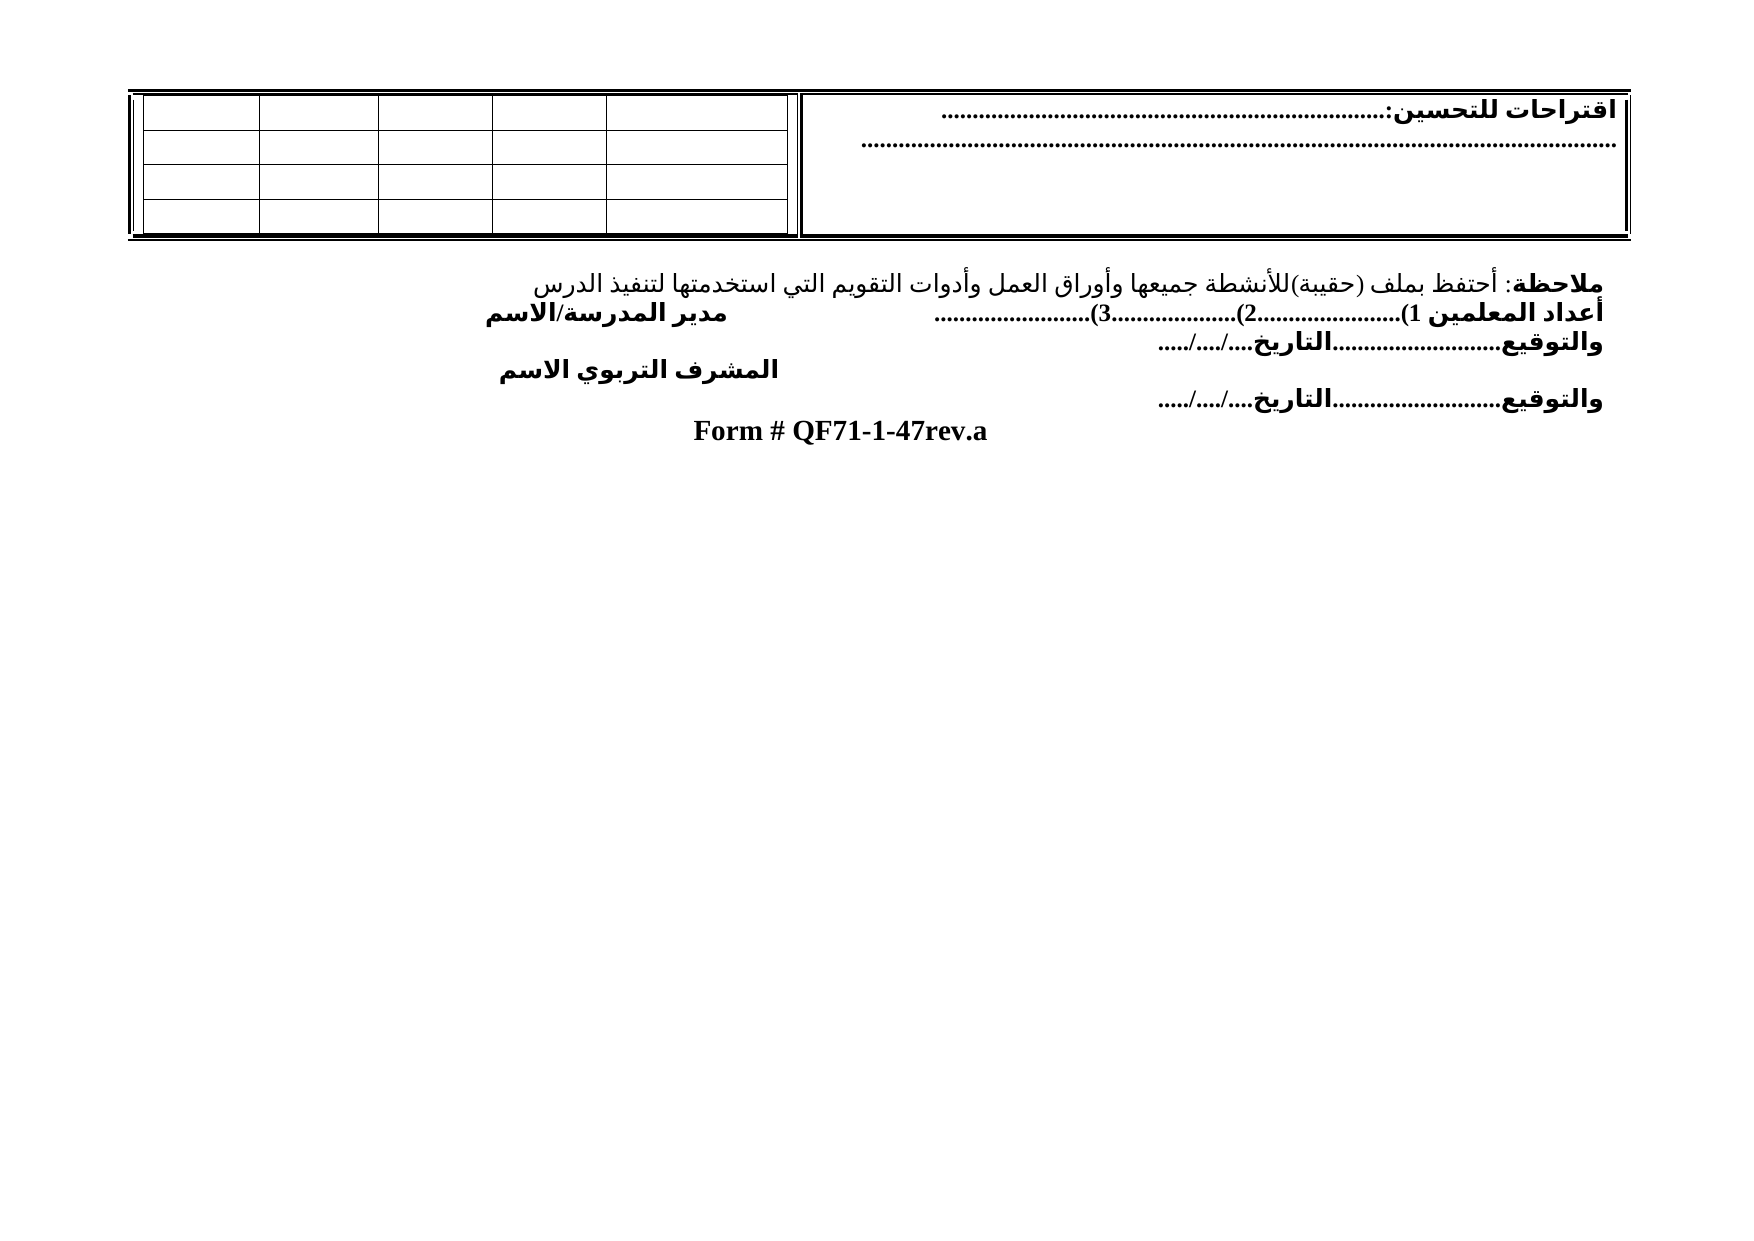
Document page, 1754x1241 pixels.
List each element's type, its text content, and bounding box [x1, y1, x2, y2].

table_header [131, 92, 799, 234]
text ملاحظة: أحتفظ بملف (حقيبة)للأنشطة جميعها وأوراق العمل وأدوات التقويم التي استخدمتها لتنفيذ الدرس [150, 269, 1604, 298]
text Form # QF71-1-47rev.a [150, 413, 1600, 447]
text أعداد المعلمين 1).......................2)....................3)......................... مدير المدرسة/الاسم والتوقيع...........................التاريخ..../..../..... [150, 298, 1604, 356]
text المشرف التربوي الاسم والتوقيع...........................التاريخ..../..../..... [150, 356, 1604, 413]
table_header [803, 95, 1628, 234]
